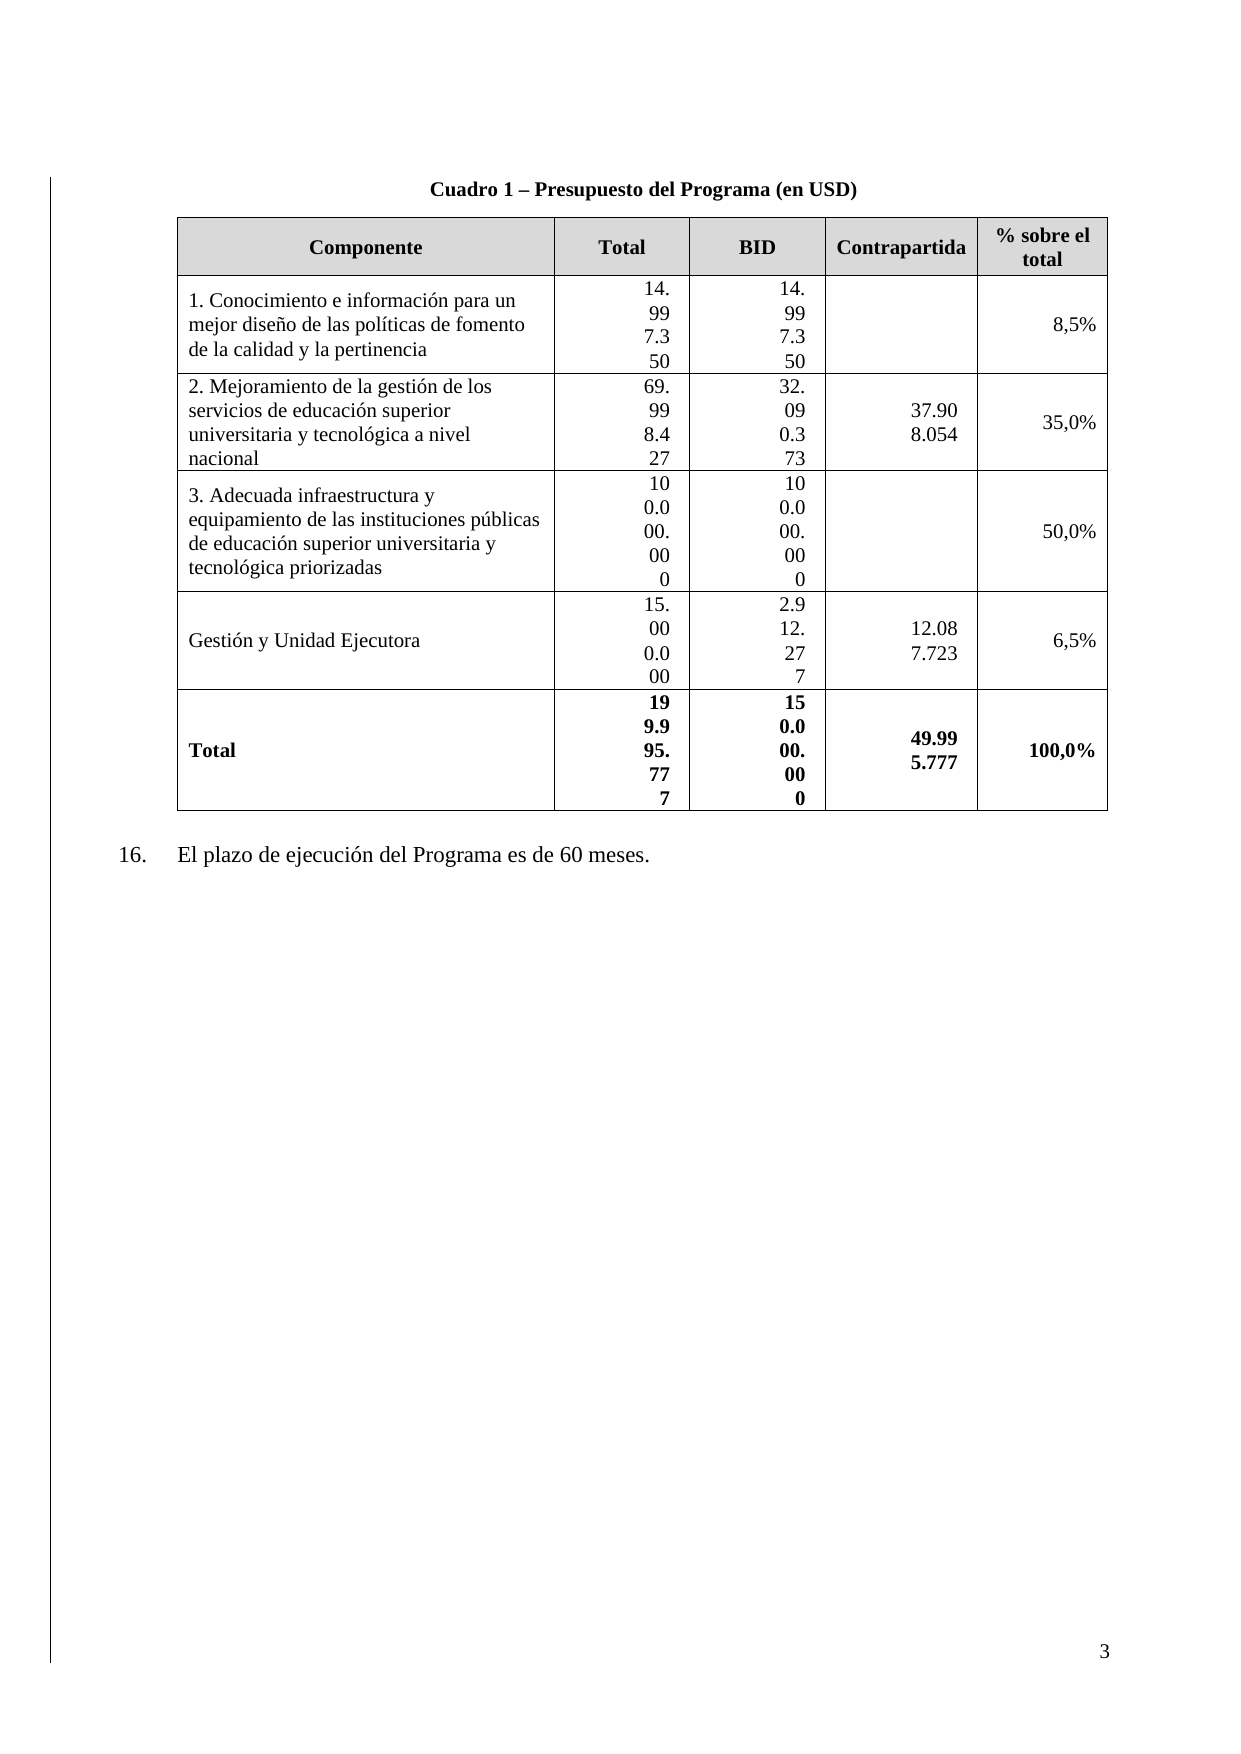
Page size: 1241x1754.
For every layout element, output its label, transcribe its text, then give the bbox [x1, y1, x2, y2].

table_cell 3. Adecuada infraestructura y equipamiento de las instituciones públicas de educación superior universitaria y tecnológica priorizadas [178, 471, 554, 591]
table_cell 100.000.000 [690, 471, 825, 591]
table_cell Gestión y Unidad Ejecutora [178, 592, 554, 688]
table_cell 49.995.777 [826, 690, 977, 810]
table_cell 6,5% [978, 592, 1107, 688]
table_cell Total [178, 690, 554, 810]
table_cell 15.000.000 [555, 592, 689, 688]
table_cell 14.997.350 [690, 276, 825, 373]
table_header % sobre el total [978, 218, 1107, 275]
table_cell 69.998.427 [555, 374, 689, 470]
table_cell [826, 276, 977, 373]
table_cell 32.090.373 [690, 374, 825, 470]
list El plazo de ejecución del Programa es de 60 meses. [118, 841, 1110, 867]
table_cell 35,0% [978, 374, 1107, 470]
table_cell 100.000.000 [555, 471, 689, 591]
table_cell 150.000.000 [690, 690, 825, 810]
table_cell 14.997.350 [555, 276, 689, 373]
table_cell [826, 471, 977, 591]
table_cell 2.912.277 [690, 592, 825, 688]
table_header Componente [178, 218, 554, 275]
table_cell 8,5% [978, 276, 1107, 373]
table_cell 2. Mejoramiento de la gestión de los servicios de educación superior universitaria y tecnológica a nivel nacional [178, 374, 554, 470]
table_cell 199.995.777 [555, 690, 689, 810]
table_cell 12.087.723 [826, 592, 977, 688]
table_cell 37.908.054 [826, 374, 977, 470]
table_header Total [555, 218, 689, 275]
table_header BID [690, 218, 825, 275]
table_cell 50,0% [978, 471, 1107, 591]
table_cell 100,0% [978, 690, 1107, 810]
table_header Contrapartida [826, 218, 977, 275]
list Cuadro 1 – Presupuesto del Programa (en USD) [177, 177, 1110, 201]
table_cell 1. Conocimiento e información para un mejor diseño de las políticas de fomento de la calidad y la pertinencia [178, 276, 554, 373]
